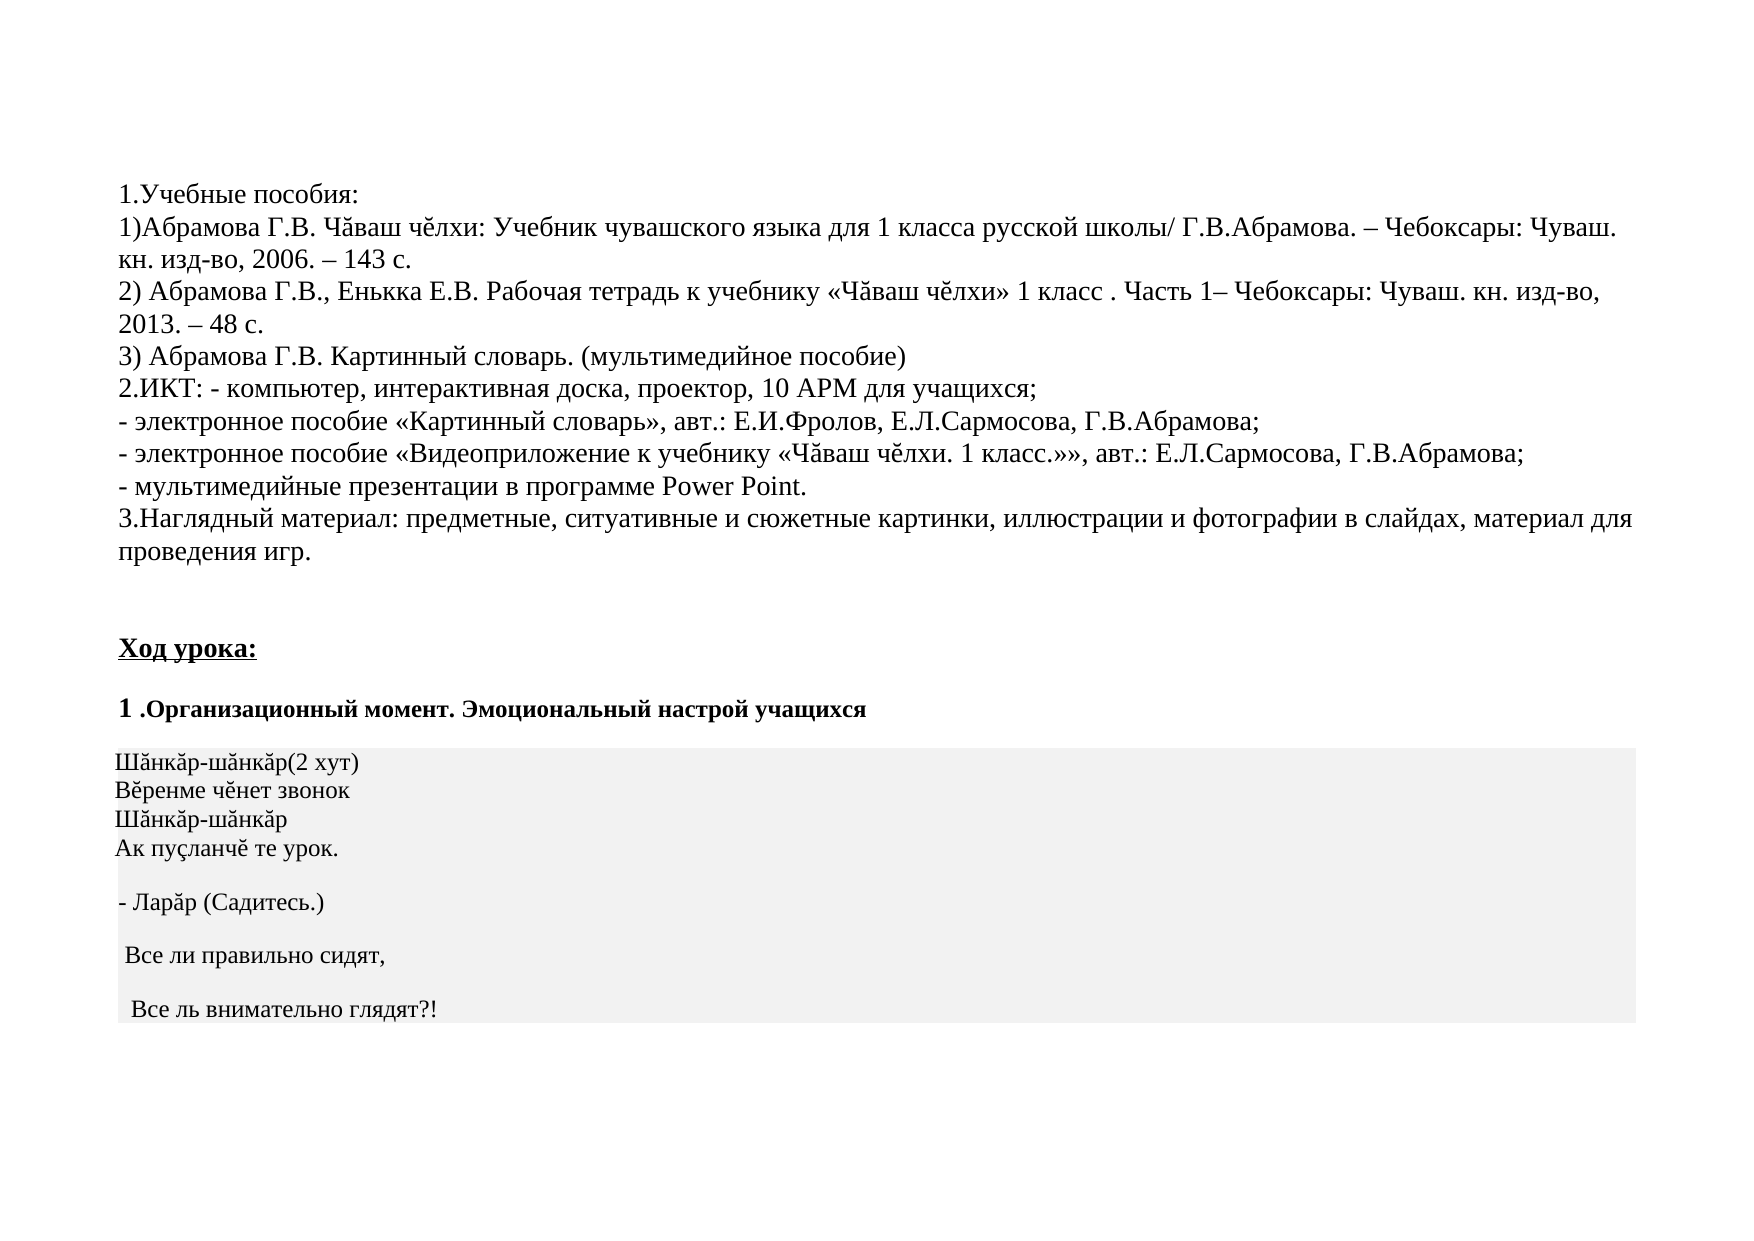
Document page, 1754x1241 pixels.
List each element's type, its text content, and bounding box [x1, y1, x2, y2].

text 3) Абрамова Г.В. Картинный словарь. (мультимедийное пособие) [118, 339, 1636, 372]
text 3.Наглядный материал: предметные, ситуативные и сюжетные картинки, иллюстрации и фотографии в слайдах, материал для проведения игр. [118, 501, 1636, 566]
text Ак пуçланчĕ те урок. [114, 833, 1632, 862]
text Вĕренме чĕнет звонок [114, 776, 1632, 804]
text Ход урока: [118, 566, 1636, 691]
text - Ларăр (Садитесь.) [118, 748, 1636, 916]
text - электронное пособие «Видеоприложение к учебнику «Чăваш чĕлхи. 1 класс.»», авт.: Е.Л.Сармосова, Г.В.Абрамова; [118, 436, 1636, 469]
text - электронное пособие «Картинный словарь», авт.: Е.И.Фролов, Е.Л.Сармосова, Г.В.Абрамова; [118, 404, 1636, 436]
text Все ль внимательно глядят?! [118, 994, 1636, 1023]
text 2.ИКТ: - компьютер, интерактивная доска, проектор, 10 АРМ для учащихся; [118, 372, 1636, 404]
text Шăнкăр-шăнкăр(2 хут) [114, 747, 1632, 776]
text 1)Абрамова Г.В. Чăваш чĕлхи: Учебник чувашского языка для 1 класса русской школы/ Г.В.Абрамова. – Чебоксары: Чуваш. кн. изд-во, 2006. – 143 с. [118, 209, 1636, 274]
text Шăнкăр-шăнкăр [114, 804, 1632, 833]
text 1.Учебные пособия: [118, 177, 1636, 209]
text - мультимедийные презентации в программе Power Point. [118, 469, 1636, 501]
text 1 .Организационный момент. Эмоциональный настрой учащихся [118, 691, 1636, 723]
text Все ли правильно сидят, [118, 941, 1636, 969]
text 2) Абрамова Г.В., Енькка Е.В. Рабочая тетрадь к учебнику «Чăваш чĕлхи» 1 класс . Часть 1– Чебоксары: Чуваш. кн. изд-во, 2013. – 48 с. [118, 274, 1636, 339]
